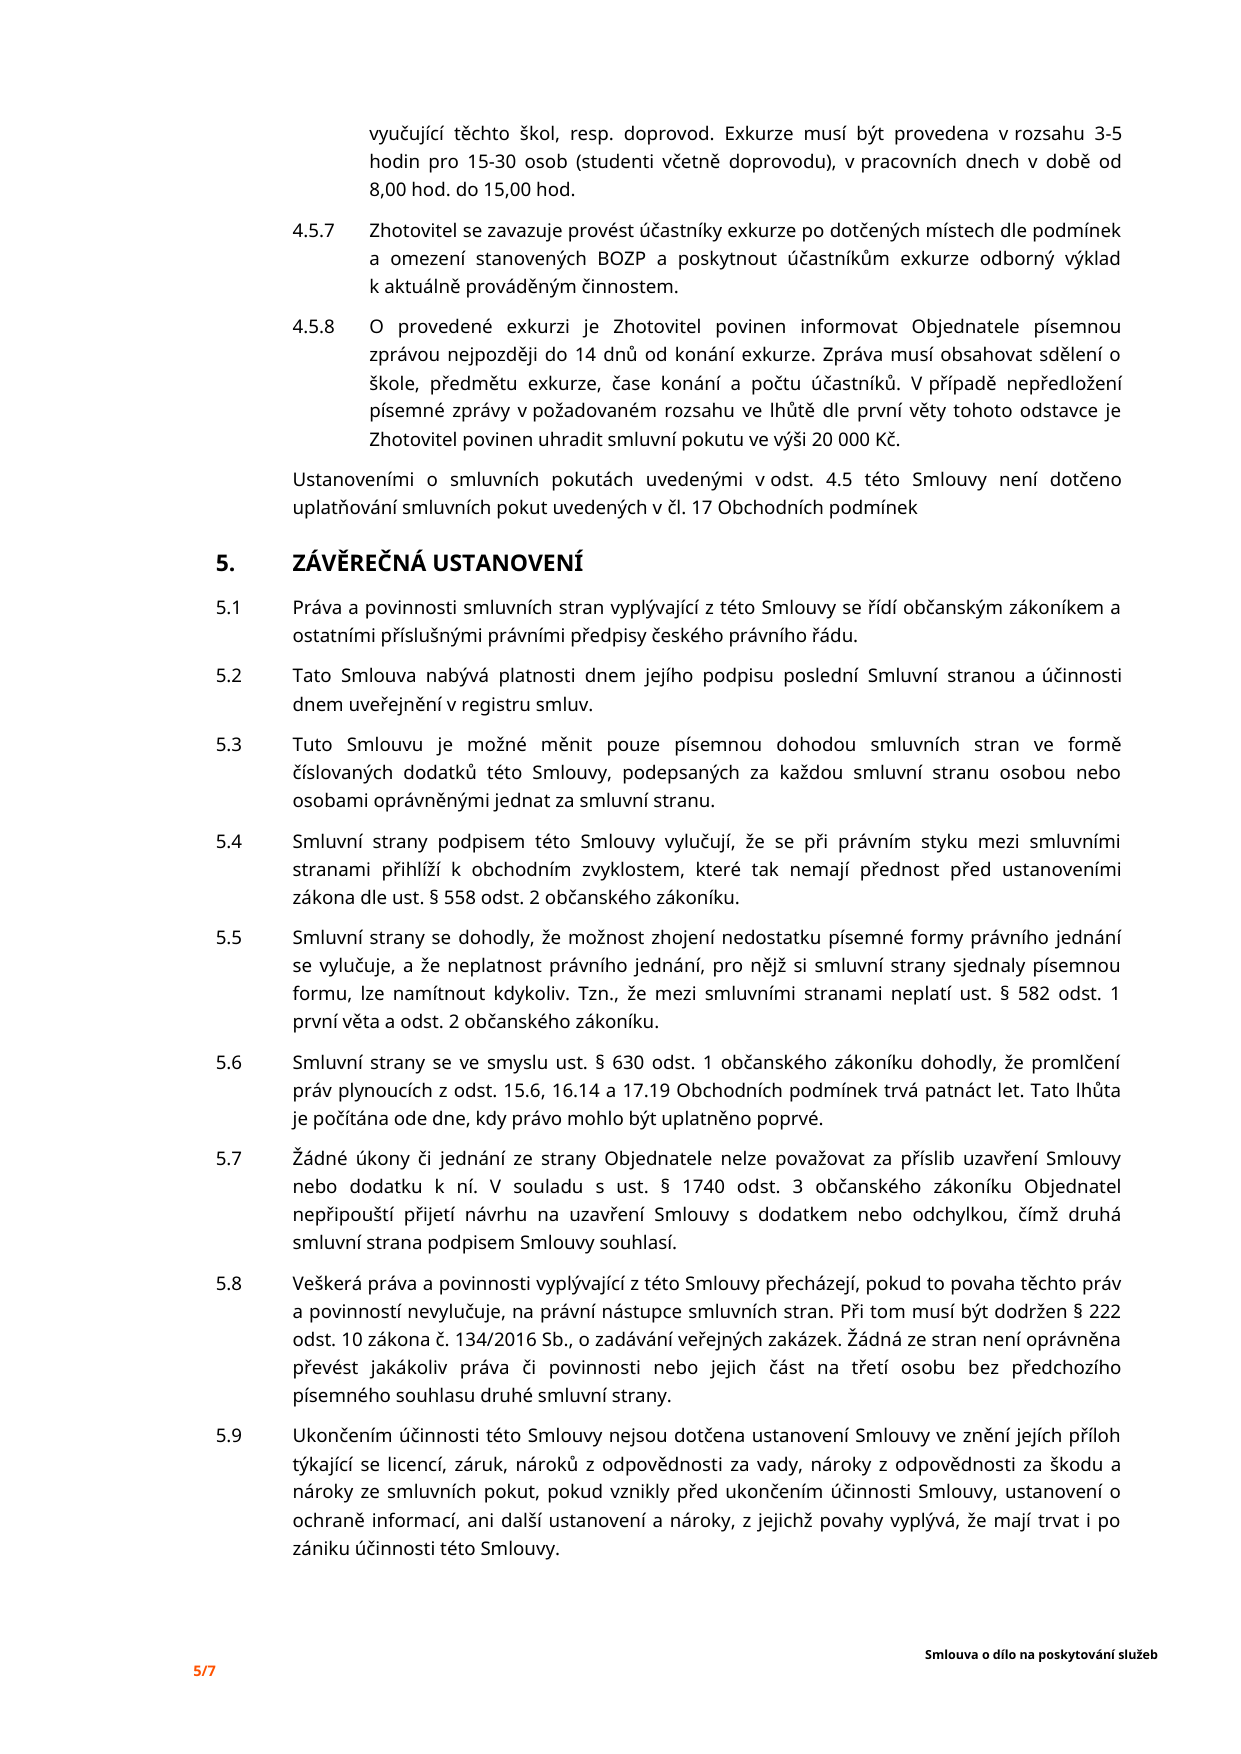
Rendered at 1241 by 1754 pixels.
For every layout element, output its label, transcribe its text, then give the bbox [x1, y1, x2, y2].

text Smluvní strany podpisem této Smlouvy vylučují, že se při právním styku mezi smluvními stranami přihlíží k obchodním zvyklostem, které tak nemají přednost před ustanoveními zákona dle ust. § 558 odst. 2 občanského zákoníku. [216, 828, 1122, 909]
list Ustanoveními o smluvních pokutách uvedenými v odst. 4.5 této Smlouvy není dotčeno uplatňování smluvních pokut uvedených v čl. 17 Obchodních podmínek [292, 466, 1122, 520]
text Tato Smlouva nabývá platnosti dnem jejího podpisu poslední Smluvní stranou a účinnosti dnem uveřejnění v registru smluv. [216, 663, 1122, 716]
text Práva a povinnosti smluvních stran vyplývající z této Smlouvy se řídí občanským zákoníkem a ostatními příslušnými právními předpisy českého právního řádu. [216, 594, 1122, 648]
text Smluvní strany se ve smyslu ust. § 630 odst. 1 občanského zákoníku dohodly, že promlčení práv plynoucích z odst. 15.6, 16.14 a 17.19 Obchodních podmínek trvá patnáct let. Tato lhůta je počítána ode dne, kdy právo mohlo být uplatněno poprvé. [216, 1049, 1122, 1131]
text Ukončením účinnosti této Smlouvy nejsou dotčena ustanovení Smlouvy ve znění jejích příloh týkající se licencí, záruk, nároků z odpovědnosti za vady, nároky z odpovědnosti za škodu a nároky ze smluvních pokut, pokud vznikly před ukončením účinnosti Smlouvy, ustanovení o ochraně informací, ani další ustanovení a nároky, z jejichž povahy vyplývá, že mají trvat i po zániku účinnosti této Smlouvy. [216, 1423, 1122, 1560]
text Zhotovitel se zavazuje provést účastníky exkurze po dotčených místech dle podmínek a omezení stanovených BOZP a poskytnout účastníkům exkurze odborný výklad k aktuálně prováděným činnostem. [292, 217, 1122, 299]
text Žádné úkony či jednání ze strany Objednatele nelze považovat za příslib uzavření Smlouvy nebo dodatku k ní. V souladu s ust. § 1740 odst. 3 občanského zákoníku Objednatel nepřipouští přijetí návrhu na uzavření Smlouvy s dodatkem nebo odchylkou, čímž druhá smluvní strana podpisem Smlouvy souhlasí. [216, 1146, 1122, 1255]
text Smluvní strany se dohodly, že možnost zhojení nedostatku písemné formy právního jednání se vylučuje, a že neplatnost právního jednání, pro nějž si smluvní strany sjednaly písemnou formu, lze namítnout kdykoliv. Tzn., že mezi smluvními stranami neplatí ust. § 582 odst. 1 první věta a odst. 2 občanského zákoníku. [216, 924, 1122, 1034]
text Tuto Smlouvu je možné měnit pouze písemnou dohodou smluvních stran ve formě číslovaných dodatků této Smlouvy, podepsaných za každou smluvní stranu osobou nebo osobami oprávněnými jednat za smluvní stranu. [216, 731, 1122, 813]
text Veškerá práva a povinnosti vyplývající z této Smlouvy přecházejí, pokud to povaha těchto práv a povinností nevylučuje, na právní nástupce smluvních stran. Při tom musí být dodržen § 222 odst. 10 zákona č. 134/2016 Sb., o zadávání veřejných zakázek. Žádná ze stran není oprávněna převést jakákoliv práva či povinnosti nebo jejich část na třetí osobu bez předchozího písemného souhlasu druhé smluvní strany. [216, 1270, 1122, 1408]
text ZÁVĚREČNÁ USTANOVENÍ [216, 547, 1122, 579]
text O provedené exkurzi je Zhotovitel povinen informovat Objednatele písemnou zprávou nejpozději do 14 dnů od konání exkurze. Zpráva musí obsahovat sdělení o škole, předmětu exkurze, čase konání a počtu účastníků. V případě nepředložení písemné zprávy v požadovaném rozsahu ve lhůtě dle první věty tohoto odstavce je Zhotovitel povinen uhradit smluvní pokutu ve výši 20 000 Kč. [292, 314, 1122, 451]
